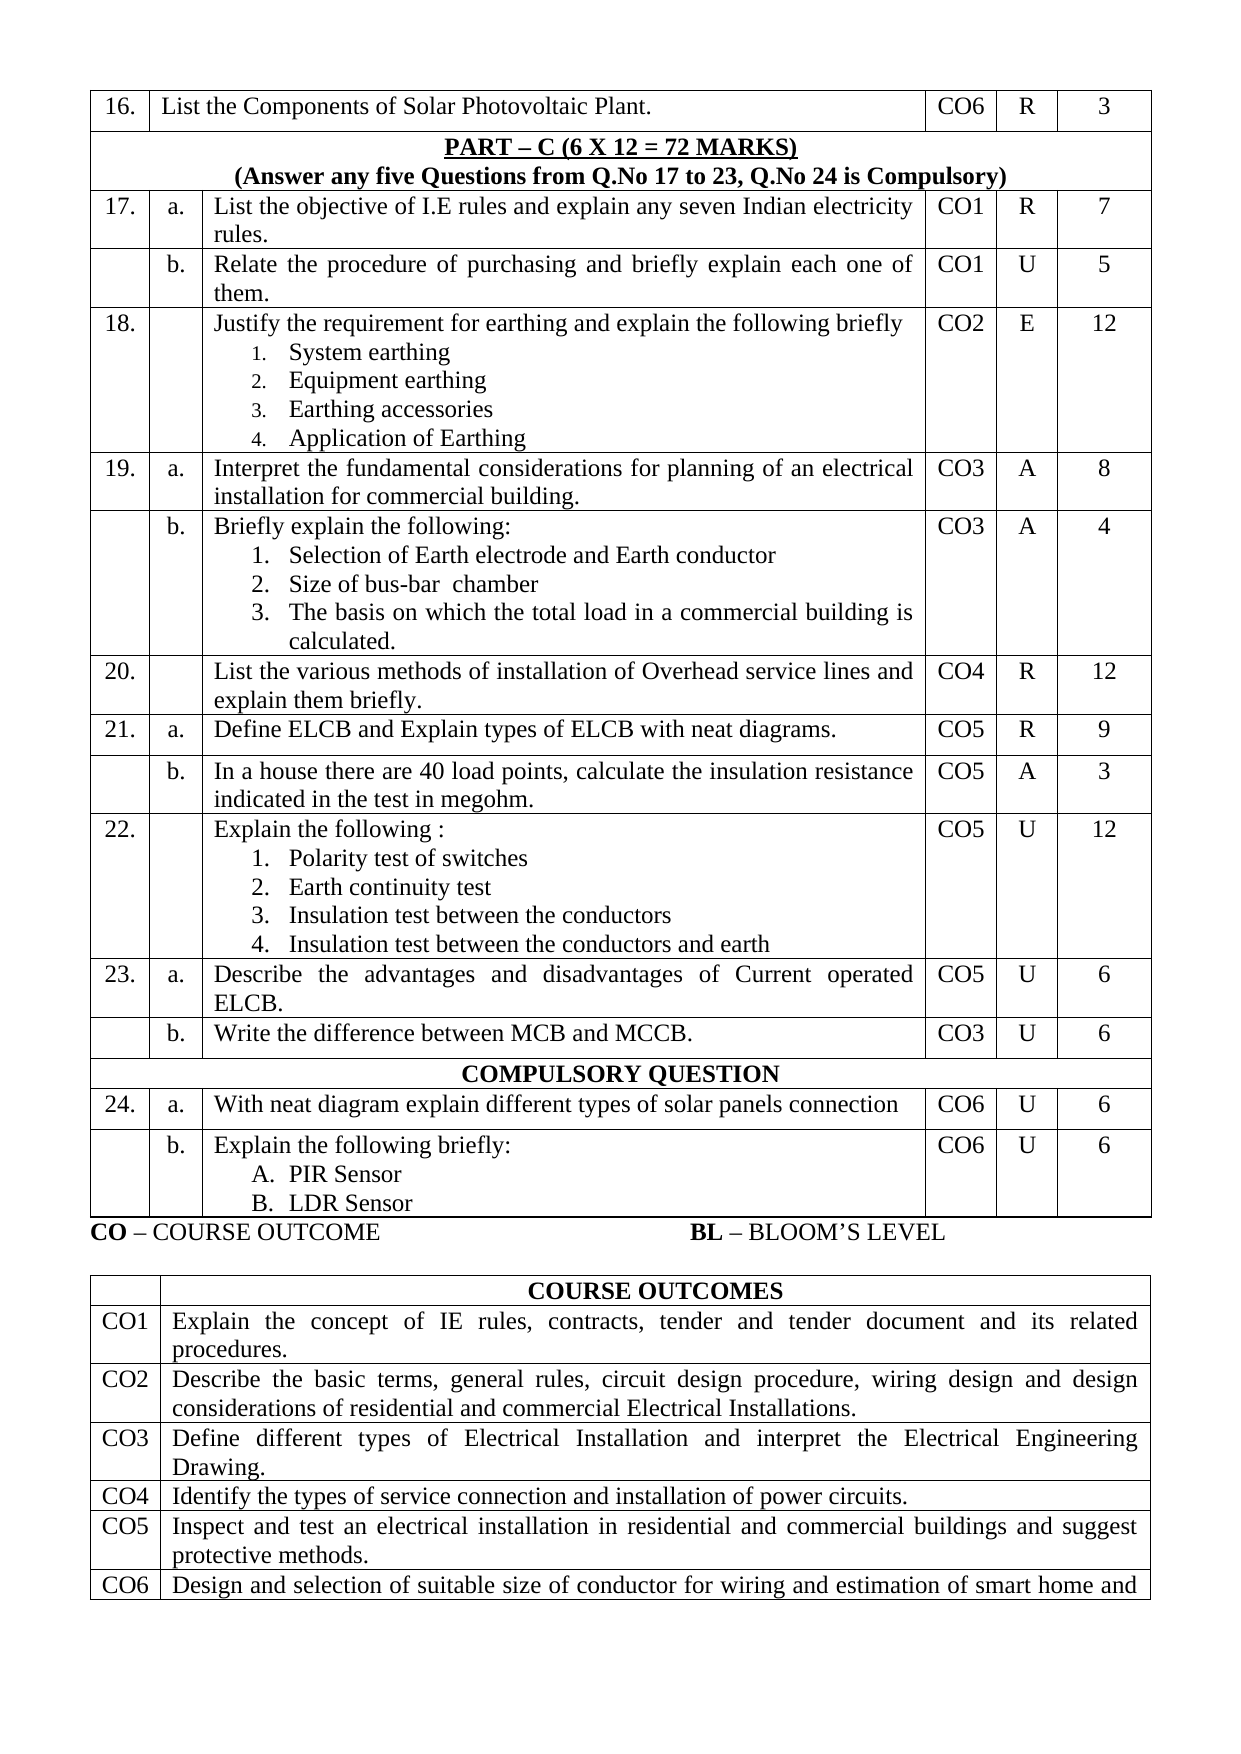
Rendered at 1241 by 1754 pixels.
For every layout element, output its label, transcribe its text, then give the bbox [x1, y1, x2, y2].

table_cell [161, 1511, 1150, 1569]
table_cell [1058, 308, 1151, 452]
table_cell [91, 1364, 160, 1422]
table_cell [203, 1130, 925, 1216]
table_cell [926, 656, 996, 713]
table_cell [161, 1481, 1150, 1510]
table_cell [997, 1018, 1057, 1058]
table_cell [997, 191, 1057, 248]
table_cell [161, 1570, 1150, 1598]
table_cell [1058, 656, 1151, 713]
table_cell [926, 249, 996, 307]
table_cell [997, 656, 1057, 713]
text CO – COURSE OUTCOME BL – BLOOM’S LEVEL [90, 1218, 1150, 1246]
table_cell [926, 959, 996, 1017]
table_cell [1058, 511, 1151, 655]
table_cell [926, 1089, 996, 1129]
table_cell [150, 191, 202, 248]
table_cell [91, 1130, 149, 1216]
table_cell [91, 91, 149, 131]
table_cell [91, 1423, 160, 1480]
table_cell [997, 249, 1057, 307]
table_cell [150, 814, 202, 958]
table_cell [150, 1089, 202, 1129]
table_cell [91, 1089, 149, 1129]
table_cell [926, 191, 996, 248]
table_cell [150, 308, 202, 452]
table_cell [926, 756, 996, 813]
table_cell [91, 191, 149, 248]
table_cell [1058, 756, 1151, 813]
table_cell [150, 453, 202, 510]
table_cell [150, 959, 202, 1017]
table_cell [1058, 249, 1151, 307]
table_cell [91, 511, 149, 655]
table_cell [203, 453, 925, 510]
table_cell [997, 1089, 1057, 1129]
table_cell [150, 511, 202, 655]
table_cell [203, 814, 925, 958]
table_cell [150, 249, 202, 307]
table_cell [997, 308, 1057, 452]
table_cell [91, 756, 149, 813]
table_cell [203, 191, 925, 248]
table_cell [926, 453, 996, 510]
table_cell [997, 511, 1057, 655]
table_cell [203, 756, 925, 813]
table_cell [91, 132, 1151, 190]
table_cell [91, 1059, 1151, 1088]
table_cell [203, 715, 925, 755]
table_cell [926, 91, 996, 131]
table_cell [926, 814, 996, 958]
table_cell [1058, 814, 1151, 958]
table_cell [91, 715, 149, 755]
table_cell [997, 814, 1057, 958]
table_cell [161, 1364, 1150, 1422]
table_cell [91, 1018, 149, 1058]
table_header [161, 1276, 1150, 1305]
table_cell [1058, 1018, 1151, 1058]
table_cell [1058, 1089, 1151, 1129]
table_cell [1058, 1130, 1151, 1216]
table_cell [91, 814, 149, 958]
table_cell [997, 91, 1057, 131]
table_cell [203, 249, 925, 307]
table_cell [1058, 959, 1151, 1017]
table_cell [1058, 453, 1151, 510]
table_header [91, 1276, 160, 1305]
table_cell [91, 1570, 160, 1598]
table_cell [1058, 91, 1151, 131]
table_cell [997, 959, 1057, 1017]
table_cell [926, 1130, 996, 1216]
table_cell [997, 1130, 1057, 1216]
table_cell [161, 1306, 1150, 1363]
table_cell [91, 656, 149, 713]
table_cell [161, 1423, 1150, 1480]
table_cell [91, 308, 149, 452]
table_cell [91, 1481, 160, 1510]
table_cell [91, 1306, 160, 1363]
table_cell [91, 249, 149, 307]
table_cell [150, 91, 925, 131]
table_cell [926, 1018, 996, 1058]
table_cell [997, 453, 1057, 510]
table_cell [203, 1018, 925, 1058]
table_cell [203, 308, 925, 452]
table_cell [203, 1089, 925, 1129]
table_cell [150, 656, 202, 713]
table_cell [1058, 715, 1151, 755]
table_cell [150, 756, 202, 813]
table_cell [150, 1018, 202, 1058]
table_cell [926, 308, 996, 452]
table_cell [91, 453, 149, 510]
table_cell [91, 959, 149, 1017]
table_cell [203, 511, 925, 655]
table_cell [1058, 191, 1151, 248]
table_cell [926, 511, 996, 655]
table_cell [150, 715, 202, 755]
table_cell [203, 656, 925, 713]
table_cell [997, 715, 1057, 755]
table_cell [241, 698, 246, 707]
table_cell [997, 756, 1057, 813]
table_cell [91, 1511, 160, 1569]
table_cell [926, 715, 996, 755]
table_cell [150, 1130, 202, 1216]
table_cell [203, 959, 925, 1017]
